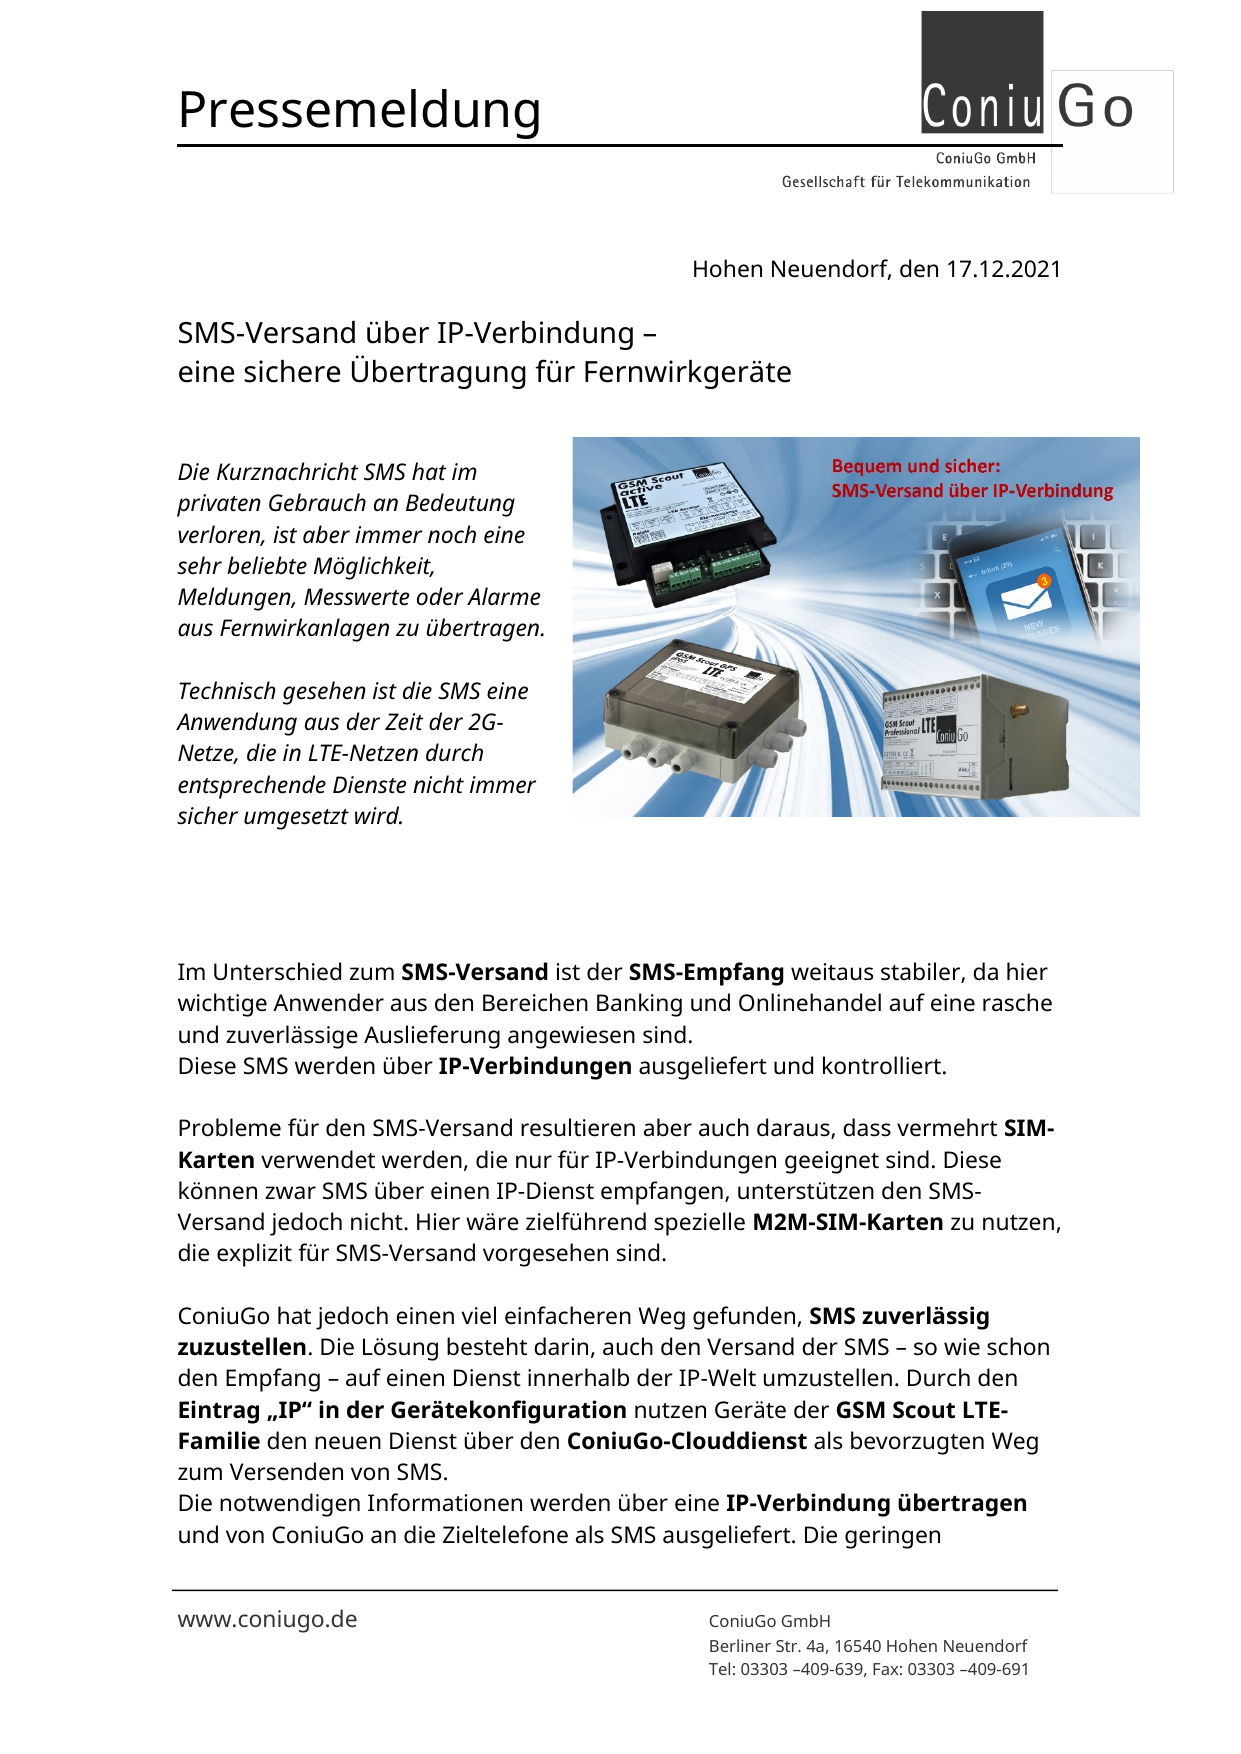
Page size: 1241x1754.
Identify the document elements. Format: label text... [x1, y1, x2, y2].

text Technisch gesehen ist die SMS eine Anwendung aus der Zeit der 2G-Netze, die in LTE-Netzen durch entsprechende Dienste nicht immer sicher umgesetzt wird. [177, 675, 1063, 831]
picture [779, 9, 1174, 195]
text eine sichere Übertragung für Fernwirkgeräte [177, 352, 1063, 391]
text Hohen Neuendorf, den 17.12.2021 [177, 253, 1063, 284]
text ConiuGo hat jedoch einen viel einfacheren Weg gefunden, SMS zuverlässig zuzustellen. Die Lösung besteht darin, auch den Versand der SMS – so wie schon den Empfang – auf einen Dienst innerhalb der IP-Welt umzustellen. Durch den Eintrag „IP“ in der Gerätekonfiguration nutzen Geräte der GSM Scout LTE-Familie den neuen Dienst über den ConiuGo-Clouddienst als bevorzugten Weg zum Versenden von SMS. [177, 1300, 1063, 1487]
text Diese SMS werden über IP-Verbindungen ausgeliefert und kontrolliert. [177, 1050, 1063, 1081]
text SMS-Versand über IP-Verbindung – [177, 312, 1063, 352]
text Im Unterschied zum SMS-Versand ist der SMS-Empfang weitaus stabiler, da hier wichtige Anwender aus den Bereichen Banking und Onlinehandel auf eine rasche und zuverlässige Auslieferung angewiesen sind. [177, 956, 1063, 1050]
text Probleme für den SMS-Versand resultieren aber auch daraus, dass vermehrt SIM-Karten verwendet werden, die nur für IP-Verbindungen geeignet sind. Diese können zwar SMS über einen IP-Dienst empfangen, unterstützen den SMS-Versand jedoch nicht. Hier wäre zielführend spezielle M2M-SIM-Karten zu nutzen, die explizit für SMS-Versand vorgesehen sind. [177, 1112, 1063, 1268]
text Die Kurznachricht SMS hat im privaten Gebrauch an Bedeutung verloren, ist aber immer noch eine sehr beliebte Möglichkeit, Meldungen, Messwerte oder Alarme aus Fernwirkanlagen zu übertragen. [177, 456, 571, 643]
picture [571, 437, 1140, 816]
